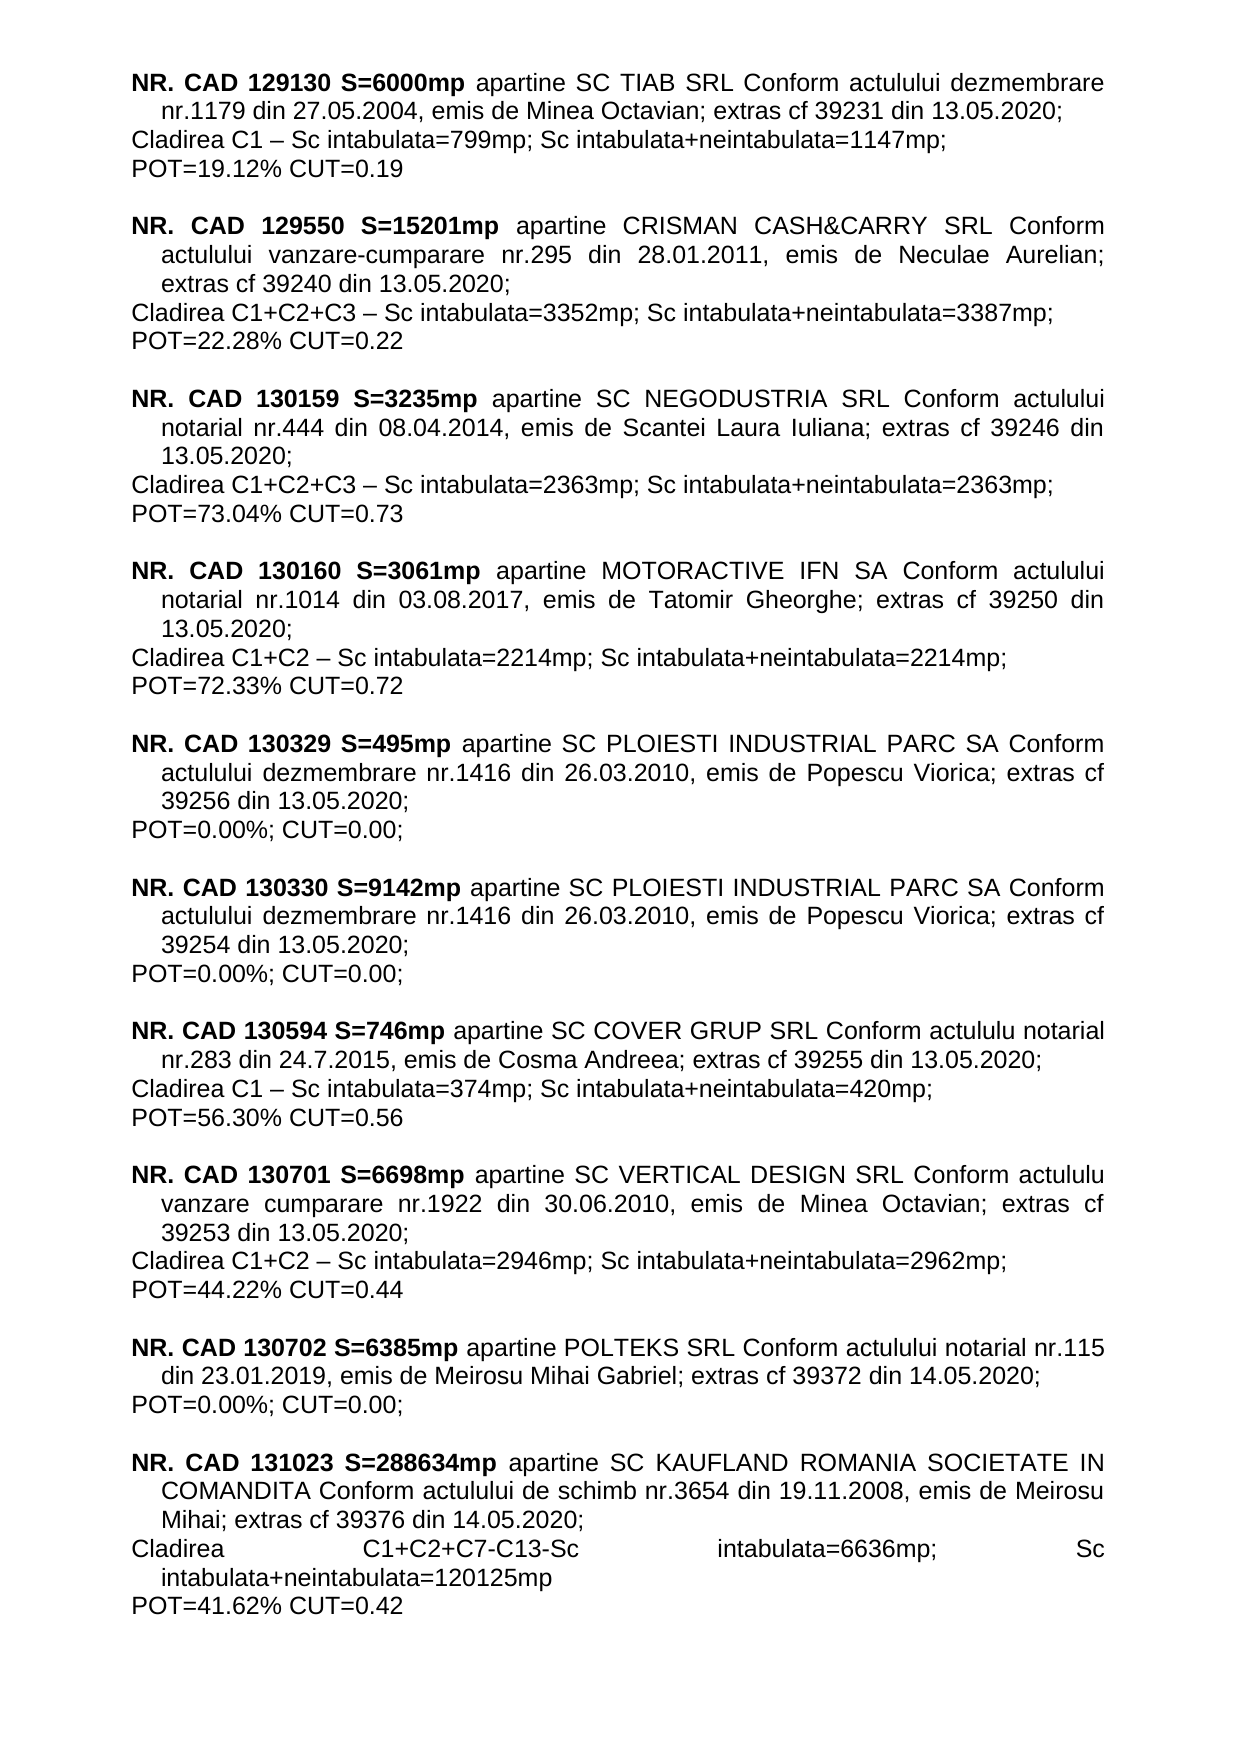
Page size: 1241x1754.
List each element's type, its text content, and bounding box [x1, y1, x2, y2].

text POT=44.22% CUT=0.44 [131, 1275, 1106, 1304]
text POT=22.28% CUT=0.22 [131, 326, 1106, 355]
text NR. CAD 131023 S=288634mp apartine SC KAUFLAND ROMANIA SOCIETATE IN COMANDITA Conform actulului de schimb nr.3654 din 19.11.2008, emis de Meirosu Mihai; extras cf 39376 din 14.05.2020; [131, 1448, 1106, 1534]
text POT=73.04% CUT=0.73 [131, 499, 1106, 528]
text NR. CAD 129130 S=6000mp apartine SC TIAB SRL Conform actulului dezmembrare nr.1179 din 27.05.2004, emis de Minea Octavian; extras cf 39231 din 13.05.2020; [131, 68, 1106, 125]
text POT=56.30% CUT=0.56 [131, 1103, 1106, 1131]
text NR. CAD 130594 S=746mp apartine SC COVER GRUP SRL Conform actululu notarial nr.283 din 24.7.2015, emis de Cosma Andreea; extras cf 39255 din 13.05.2020; [131, 1016, 1106, 1074]
text NR. CAD 130160 S=3061mp apartine MOTORACTIVE IFN SA Conform actulului notarial nr.1014 din 03.08.2017, emis de Tatomir Gheorghe; extras cf 39250 din 13.05.2020; [131, 556, 1106, 643]
text NR. CAD 129550 S=15201mp apartine CRISMAN CASH&CARRY SRL Conform actulului vanzare-cumparare nr.295 din 28.01.2011, emis de Neculae Aurelian; extras cf 39240 din 13.05.2020; [131, 211, 1106, 298]
text POT=72.33% CUT=0.72 [131, 671, 1106, 700]
text Cladirea C1 – Sc intabulata=799mp; Sc intabulata+neintabulata=1147mp; [131, 125, 1106, 154]
text NR. CAD 130329 S=495mp apartine SC PLOIESTI INDUSTRIAL PARC SA Conform actulului dezmembrare nr.1416 din 26.03.2010, emis de Popescu Viorica; extras cf 39256 din 13.05.2020; [131, 729, 1106, 815]
text NR. CAD 130330 S=9142mp apartine SC PLOIESTI INDUSTRIAL PARC SA Conform actulului dezmembrare nr.1416 din 26.03.2010, emis de Popescu Viorica; extras cf 39254 din 13.05.2020; [131, 873, 1106, 959]
text NR. CAD 130702 S=6385mp apartine POLTEKS SRL Conform actulului notarial nr.115 din 23.01.2019, emis de Meirosu Mihai Gabriel; extras cf 39372 din 14.05.2020; [131, 1333, 1106, 1390]
text Cladirea C1+C2+C3 – Sc intabulata=3352mp; Sc intabulata+neintabulata=3387mp; [131, 298, 1106, 326]
text Cladirea C1+C2+C3 – Sc intabulata=2363mp; Sc intabulata+neintabulata=2363mp; [131, 470, 1106, 499]
text POT=0.00%; CUT=0.00; [131, 1390, 1106, 1419]
text POT=0.00%; CUT=0.00; [131, 959, 1106, 988]
text NR. CAD 130701 S=6698mp apartine SC VERTICAL DESIGN SRL Conform actululu vanzare cumparare nr.1922 din 30.06.2010, emis de Minea Octavian; extras cf 39253 din 13.05.2020; [131, 1160, 1106, 1246]
text NR. CAD 130159 S=3235mp apartine SC NEGODUSTRIA SRL Conform actulului notarial nr.444 din 08.04.2014, emis de Scantei Laura Iuliana; extras cf 39246 din 13.05.2020; [131, 384, 1106, 470]
text Cladirea C1 – Sc intabulata=374mp; Sc intabulata+neintabulata=420mp; [131, 1074, 1106, 1103]
text POT=0.00%; CUT=0.00; [131, 815, 1106, 844]
text POT=41.62% CUT=0.42 [131, 1591, 1106, 1620]
text Cladirea C1+C2 – Sc intabulata=2946mp; Sc intabulata+neintabulata=2962mp; [131, 1246, 1106, 1275]
text POT=19.12% CUT=0.19 [131, 154, 1106, 183]
text Cladirea C1+C2+C7-C13-Sc intabulata=6636mp; Sc intabulata+neintabulata=120125mp [131, 1534, 1106, 1591]
text Cladirea C1+C2 – Sc intabulata=2214mp; Sc intabulata+neintabulata=2214mp; [131, 643, 1106, 671]
